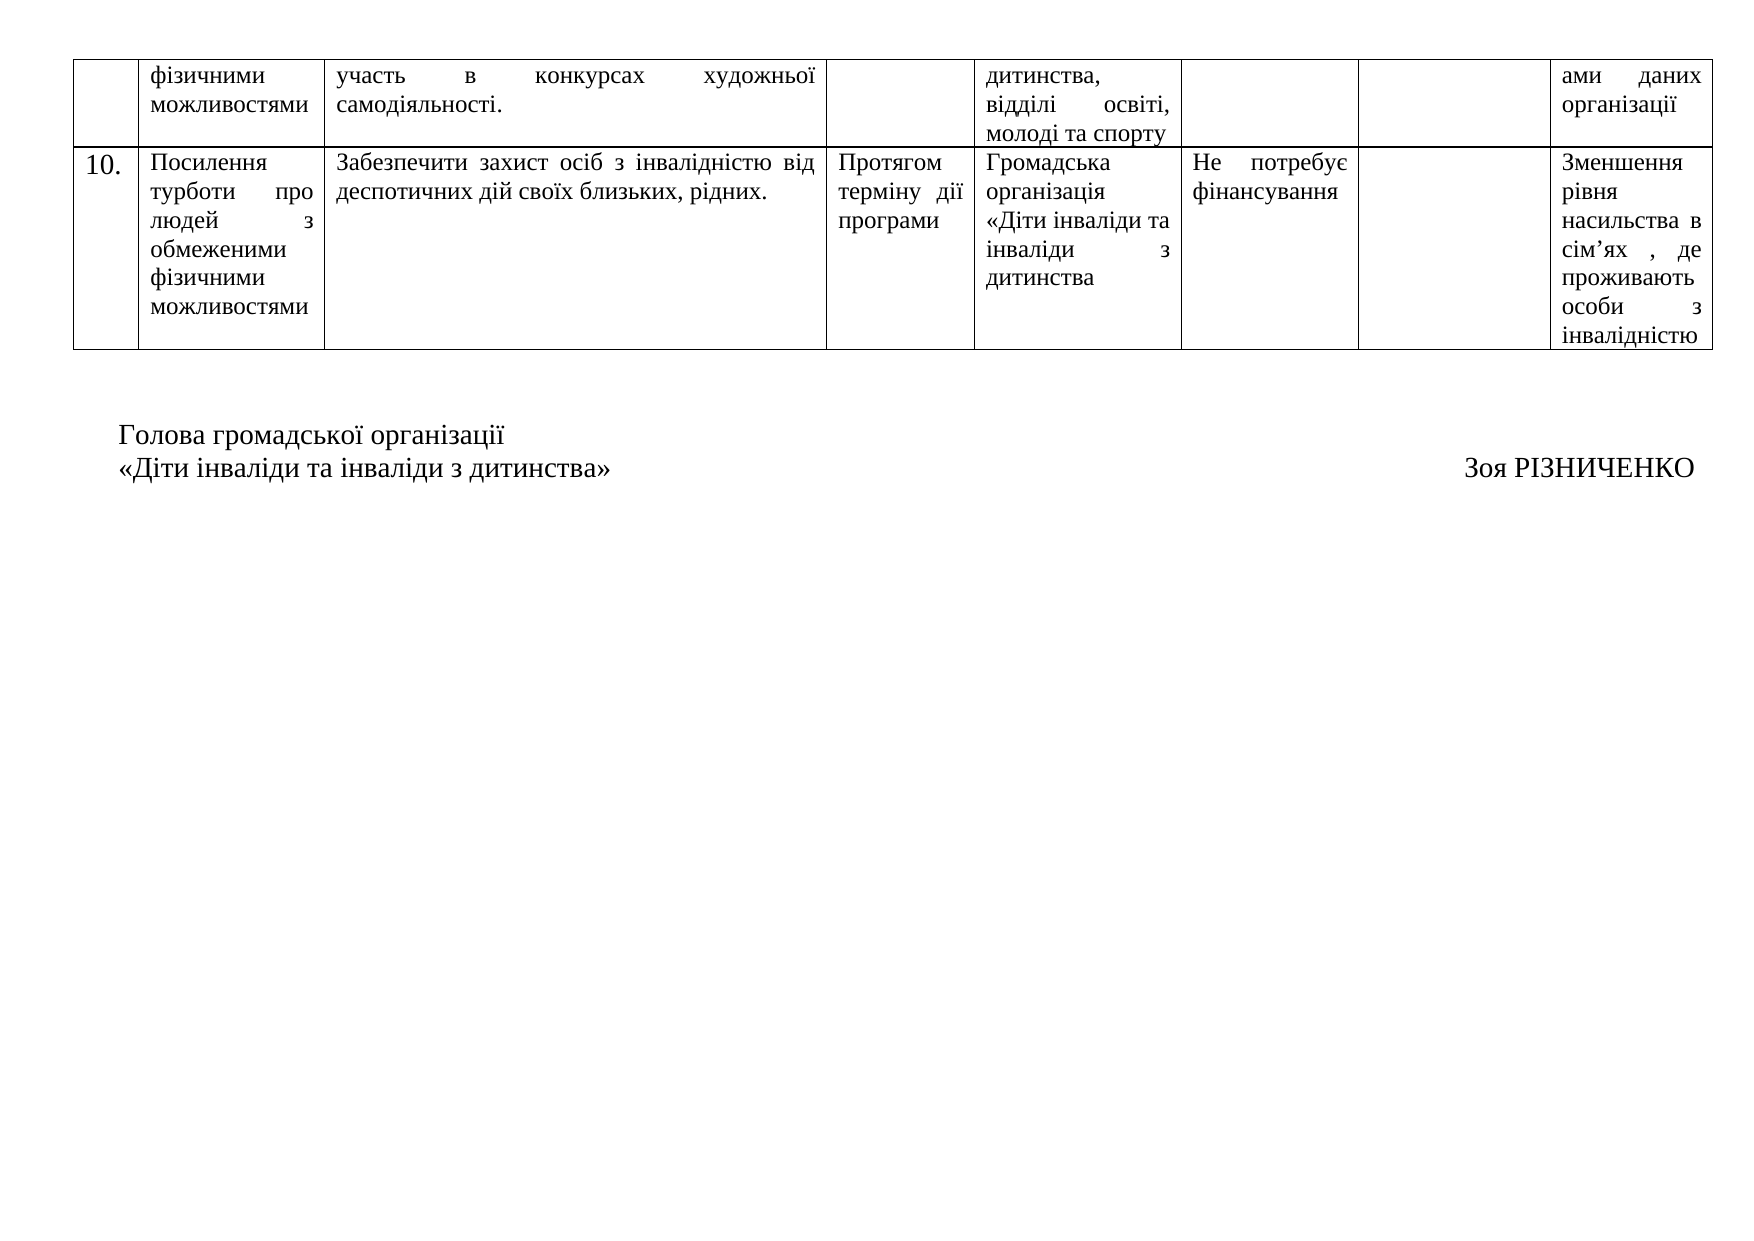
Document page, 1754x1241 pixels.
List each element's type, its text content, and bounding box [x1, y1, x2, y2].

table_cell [1182, 60, 1358, 146]
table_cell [975, 60, 1181, 146]
table_cell Забезпечити захист осіб з інвалідністю від деспотичних дій своїх близьких, рідних. [325, 148, 826, 349]
table_cell 9. [74, 60, 138, 146]
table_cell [325, 60, 826, 146]
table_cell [827, 60, 974, 146]
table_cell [139, 60, 324, 146]
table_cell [1359, 60, 1550, 146]
table_cell Зменшення рівня насильства в сім’ях , де проживають особи з інвалідністю [1551, 148, 1712, 349]
table_cell Громадська організація «Діти інваліди та інваліди з дитинства [975, 148, 1181, 349]
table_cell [1551, 60, 1712, 146]
table_cell 10. [74, 148, 138, 349]
table_cell Посилення турботи про людей з обмеженими фізичними можливостями [139, 148, 324, 349]
table_cell Протягом терміну дії програми [827, 148, 974, 349]
table_cell Не потребує фінансування [1182, 148, 1358, 349]
table_header Голова громадської організації «Діти інваліди та інваліди з дитинства» [107, 417, 906, 484]
table_cell [1359, 148, 1550, 349]
table_header Зоя РІЗНИЧЕНКО [906, 417, 1706, 484]
